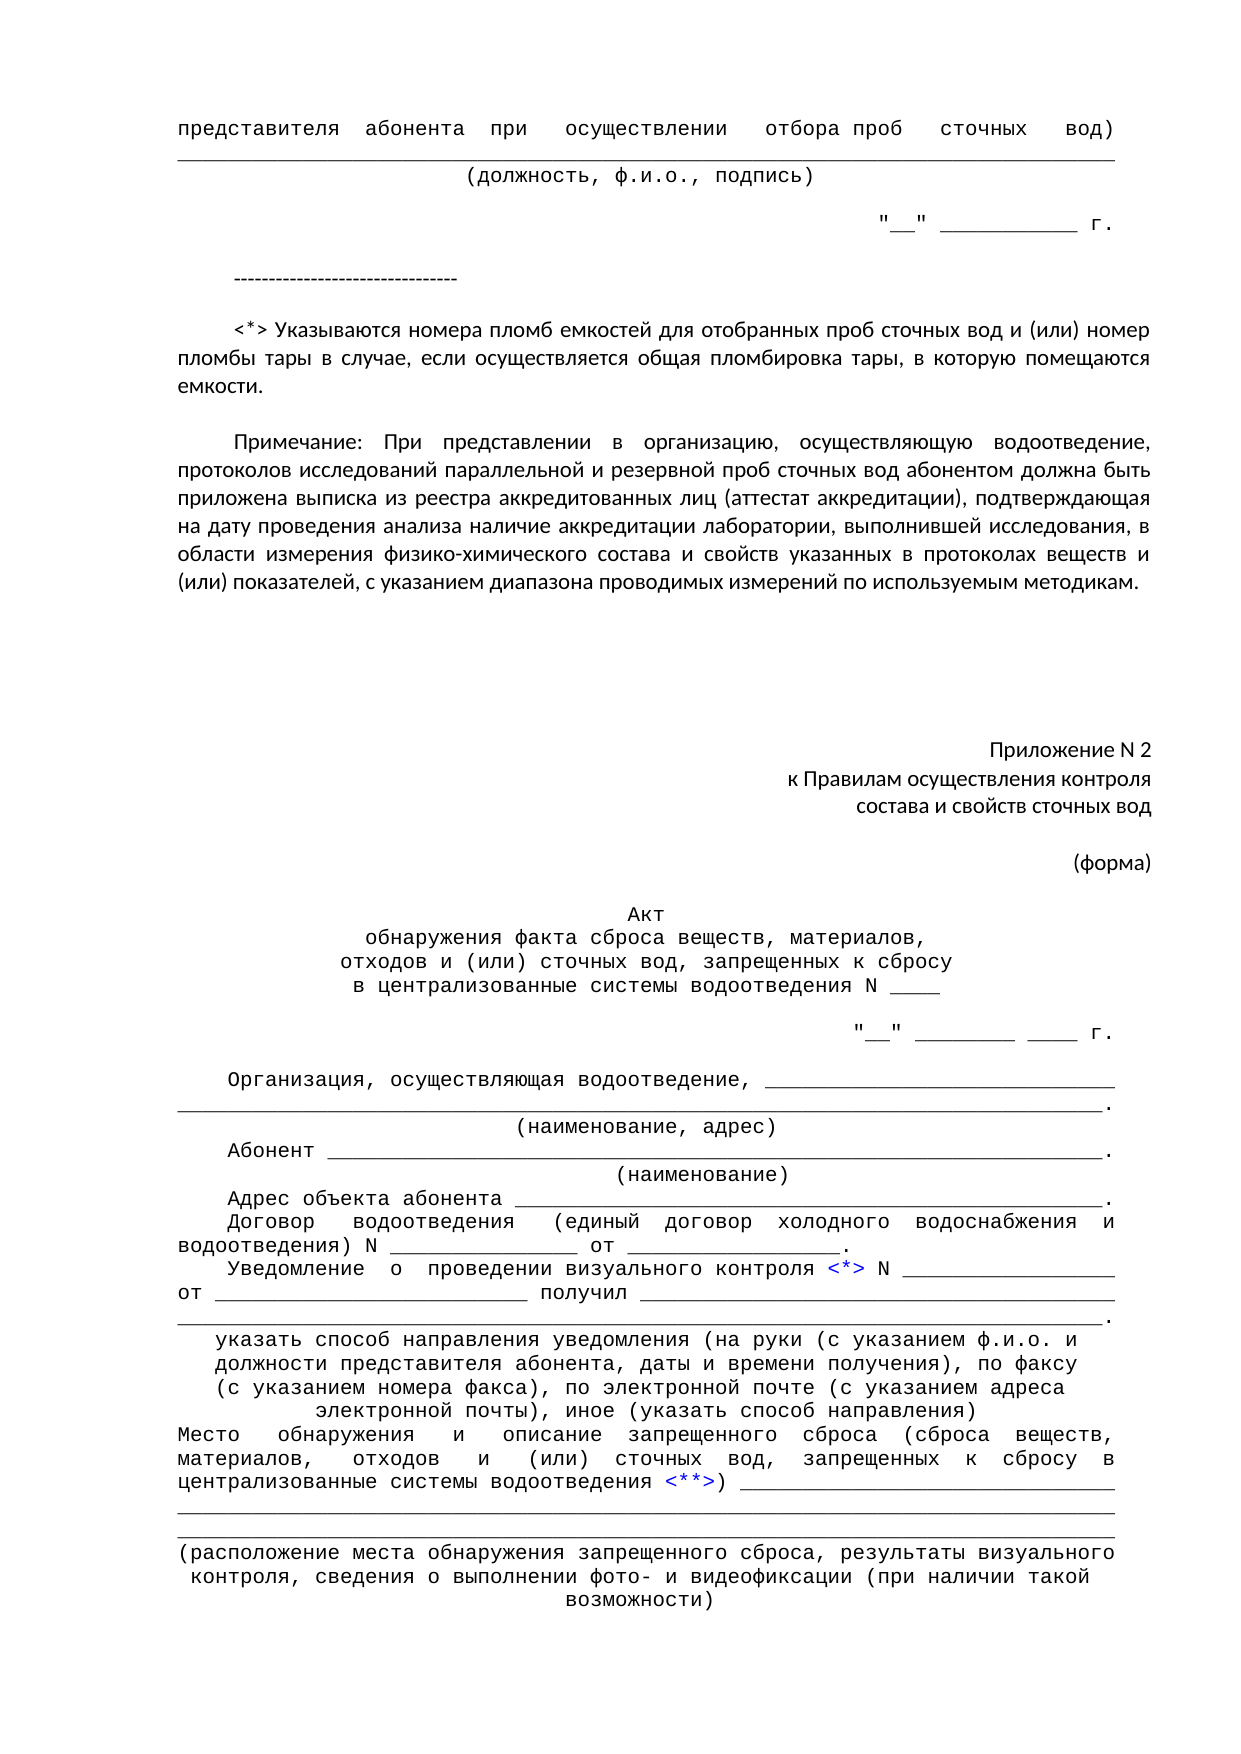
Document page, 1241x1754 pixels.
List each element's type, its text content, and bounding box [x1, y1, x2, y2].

text ___________________________________________________________________________ [177, 1518, 1152, 1542]
text Акт [177, 904, 1152, 927]
text Договор водоотведения (единый договор холодного водоснабжения и [177, 1211, 1152, 1235]
text <*> Указываются номера пломб емкостей для отобранных проб сточных вод и (или) номер пломбы тары в случае, если осуществляется общая пломбировка тары, в которую помещаются емкости. [177, 315, 1152, 399]
text материалов, отходов и (или) сточных вод, запрещенных к сбросу в [177, 1448, 1152, 1471]
text (должность, ф.и.о., подпись) [177, 165, 1152, 189]
text к Правилам осуществления контроля [177, 764, 1152, 792]
text Адрес объекта абонента _______________________________________________. [177, 1187, 1152, 1211]
text Место обнаружения и описание запрещенного сброса (сброса веществ, [177, 1424, 1152, 1448]
text возможности) [177, 1589, 1152, 1613]
text (наименование) [177, 1164, 1152, 1187]
text должности представителя абонента, даты и времени получения), по факсу [177, 1353, 1152, 1377]
text (форма) [177, 848, 1152, 876]
text Уведомление о проведении визуального контроля <*> N _________________ [177, 1258, 1152, 1282]
text (расположение места обнаружения запрещенного сброса, результаты визуального [177, 1542, 1152, 1566]
text водоотведения) N _______________ от _________________. [177, 1235, 1152, 1258]
text ___________________________________________________________________________ [177, 142, 1152, 165]
text состава и свойств сточных вод [177, 792, 1152, 820]
text представителя абонента при осуществлении отбора проб сточных вод) [177, 118, 1152, 142]
text Абонент ______________________________________________________________. [177, 1140, 1152, 1164]
text (наименование, адрес) [177, 1117, 1152, 1140]
text "__" ________ ____ г. [177, 1022, 1152, 1046]
text "__" ___________ г. [177, 213, 1152, 236]
text электронной почты), иное (указать способ направления) [177, 1400, 1152, 1424]
text (с указанием номера факса), по электронной почте (с указанием адреса [177, 1377, 1152, 1400]
text в централизованные системы водоотведения N ____ [177, 975, 1152, 998]
text контроля, сведения о выполнении фото- и видеофиксации (при наличии такой [177, 1566, 1152, 1589]
text указать способ направления уведомления (на руки (с указанием ф.и.о. и [177, 1329, 1152, 1353]
text Организация, осуществляющая водоотведение, ____________________________ [177, 1069, 1152, 1093]
text __________________________________________________________________________. [177, 1306, 1152, 1329]
text от _________________________ получил ______________________________________ [177, 1282, 1152, 1306]
text отходов и (или) сточных вод, запрещенных к сбросу [177, 951, 1152, 975]
text централизованные системы водоотведения <**>) ______________________________ [177, 1471, 1152, 1495]
text обнаружения факта сброса веществ, материалов, [177, 927, 1152, 951]
text -------------------------------- [177, 264, 1152, 292]
text ___________________________________________________________________________ [177, 1495, 1152, 1518]
text Примечание: При представлении в организацию, осуществляющую водоотведение, протоколов исследований параллельной и резервной проб сточных вод абонентом должна быть приложена выписка из реестра аккредитованных лиц (аттестат аккредитации), подтверждающая на дату проведения анализа наличие аккредитации лаборатории, выполнившей исследования, в области измерения физико-химического состава и свойств указанных в протоколах веществ и (или) показателей, с указанием диапазона проводимых измерений по используемым методикам. [177, 427, 1152, 596]
text Приложение N 2 [177, 736, 1152, 764]
text __________________________________________________________________________. [177, 1093, 1152, 1117]
